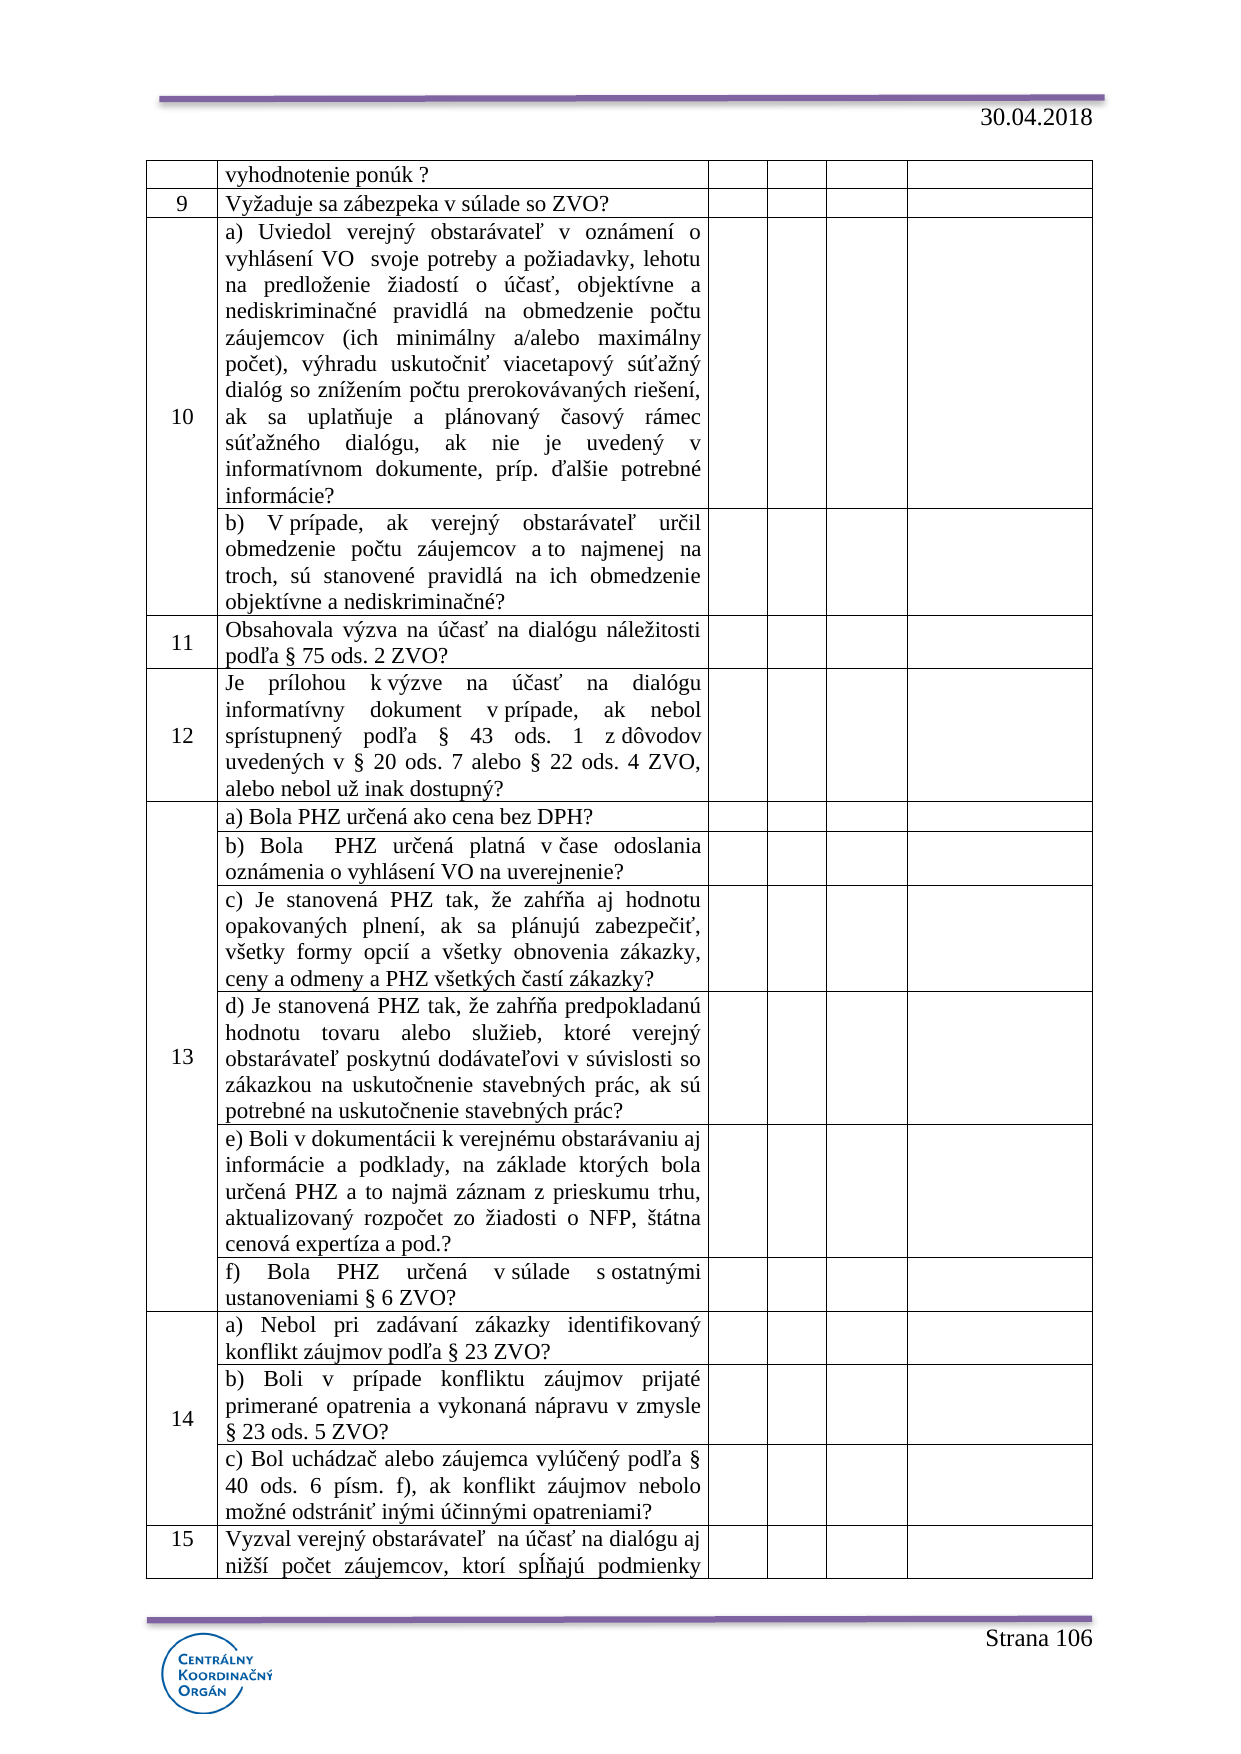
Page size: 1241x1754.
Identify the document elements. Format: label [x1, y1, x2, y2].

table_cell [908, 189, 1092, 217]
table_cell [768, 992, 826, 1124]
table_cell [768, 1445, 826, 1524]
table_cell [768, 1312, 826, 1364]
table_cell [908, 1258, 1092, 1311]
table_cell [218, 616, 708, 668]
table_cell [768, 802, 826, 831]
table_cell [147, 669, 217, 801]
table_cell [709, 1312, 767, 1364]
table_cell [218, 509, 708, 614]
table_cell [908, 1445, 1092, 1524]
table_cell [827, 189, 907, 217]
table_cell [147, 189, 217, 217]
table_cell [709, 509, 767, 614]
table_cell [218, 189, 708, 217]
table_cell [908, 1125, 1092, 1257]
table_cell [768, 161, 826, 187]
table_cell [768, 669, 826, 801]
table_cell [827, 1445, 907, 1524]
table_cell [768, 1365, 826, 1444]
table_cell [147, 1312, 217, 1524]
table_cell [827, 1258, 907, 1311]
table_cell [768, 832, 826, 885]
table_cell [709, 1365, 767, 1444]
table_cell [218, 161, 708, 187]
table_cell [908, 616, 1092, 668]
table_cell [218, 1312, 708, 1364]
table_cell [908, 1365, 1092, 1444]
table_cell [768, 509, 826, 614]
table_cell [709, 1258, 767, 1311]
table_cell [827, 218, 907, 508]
picture [159, 1631, 272, 1713]
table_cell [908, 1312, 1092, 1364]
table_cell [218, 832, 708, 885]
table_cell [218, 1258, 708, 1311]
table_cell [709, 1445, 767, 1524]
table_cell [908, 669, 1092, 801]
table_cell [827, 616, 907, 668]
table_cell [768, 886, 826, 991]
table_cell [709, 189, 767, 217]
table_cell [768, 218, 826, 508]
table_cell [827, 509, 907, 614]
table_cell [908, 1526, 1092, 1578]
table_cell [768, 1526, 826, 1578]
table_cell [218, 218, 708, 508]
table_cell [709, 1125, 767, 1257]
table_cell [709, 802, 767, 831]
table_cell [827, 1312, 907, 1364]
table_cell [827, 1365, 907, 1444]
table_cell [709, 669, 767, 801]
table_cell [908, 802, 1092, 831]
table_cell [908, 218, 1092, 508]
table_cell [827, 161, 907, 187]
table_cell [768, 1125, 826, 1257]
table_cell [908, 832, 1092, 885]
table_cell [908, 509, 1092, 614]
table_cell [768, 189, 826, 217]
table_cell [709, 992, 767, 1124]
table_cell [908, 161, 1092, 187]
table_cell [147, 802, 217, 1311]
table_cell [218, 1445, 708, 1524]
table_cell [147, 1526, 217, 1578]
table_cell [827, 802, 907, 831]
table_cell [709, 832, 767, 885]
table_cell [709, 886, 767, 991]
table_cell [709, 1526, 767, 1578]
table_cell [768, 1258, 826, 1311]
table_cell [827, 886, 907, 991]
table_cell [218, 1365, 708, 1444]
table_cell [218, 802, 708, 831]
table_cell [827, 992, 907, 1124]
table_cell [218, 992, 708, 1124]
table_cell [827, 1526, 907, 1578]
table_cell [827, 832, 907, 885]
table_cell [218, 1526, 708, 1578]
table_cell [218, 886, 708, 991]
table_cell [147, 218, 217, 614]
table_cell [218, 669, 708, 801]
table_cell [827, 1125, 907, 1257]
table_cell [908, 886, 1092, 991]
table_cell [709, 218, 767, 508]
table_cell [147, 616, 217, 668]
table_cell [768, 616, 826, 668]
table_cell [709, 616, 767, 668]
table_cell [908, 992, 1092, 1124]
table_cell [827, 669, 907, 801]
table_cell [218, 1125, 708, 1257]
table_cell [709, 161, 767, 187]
